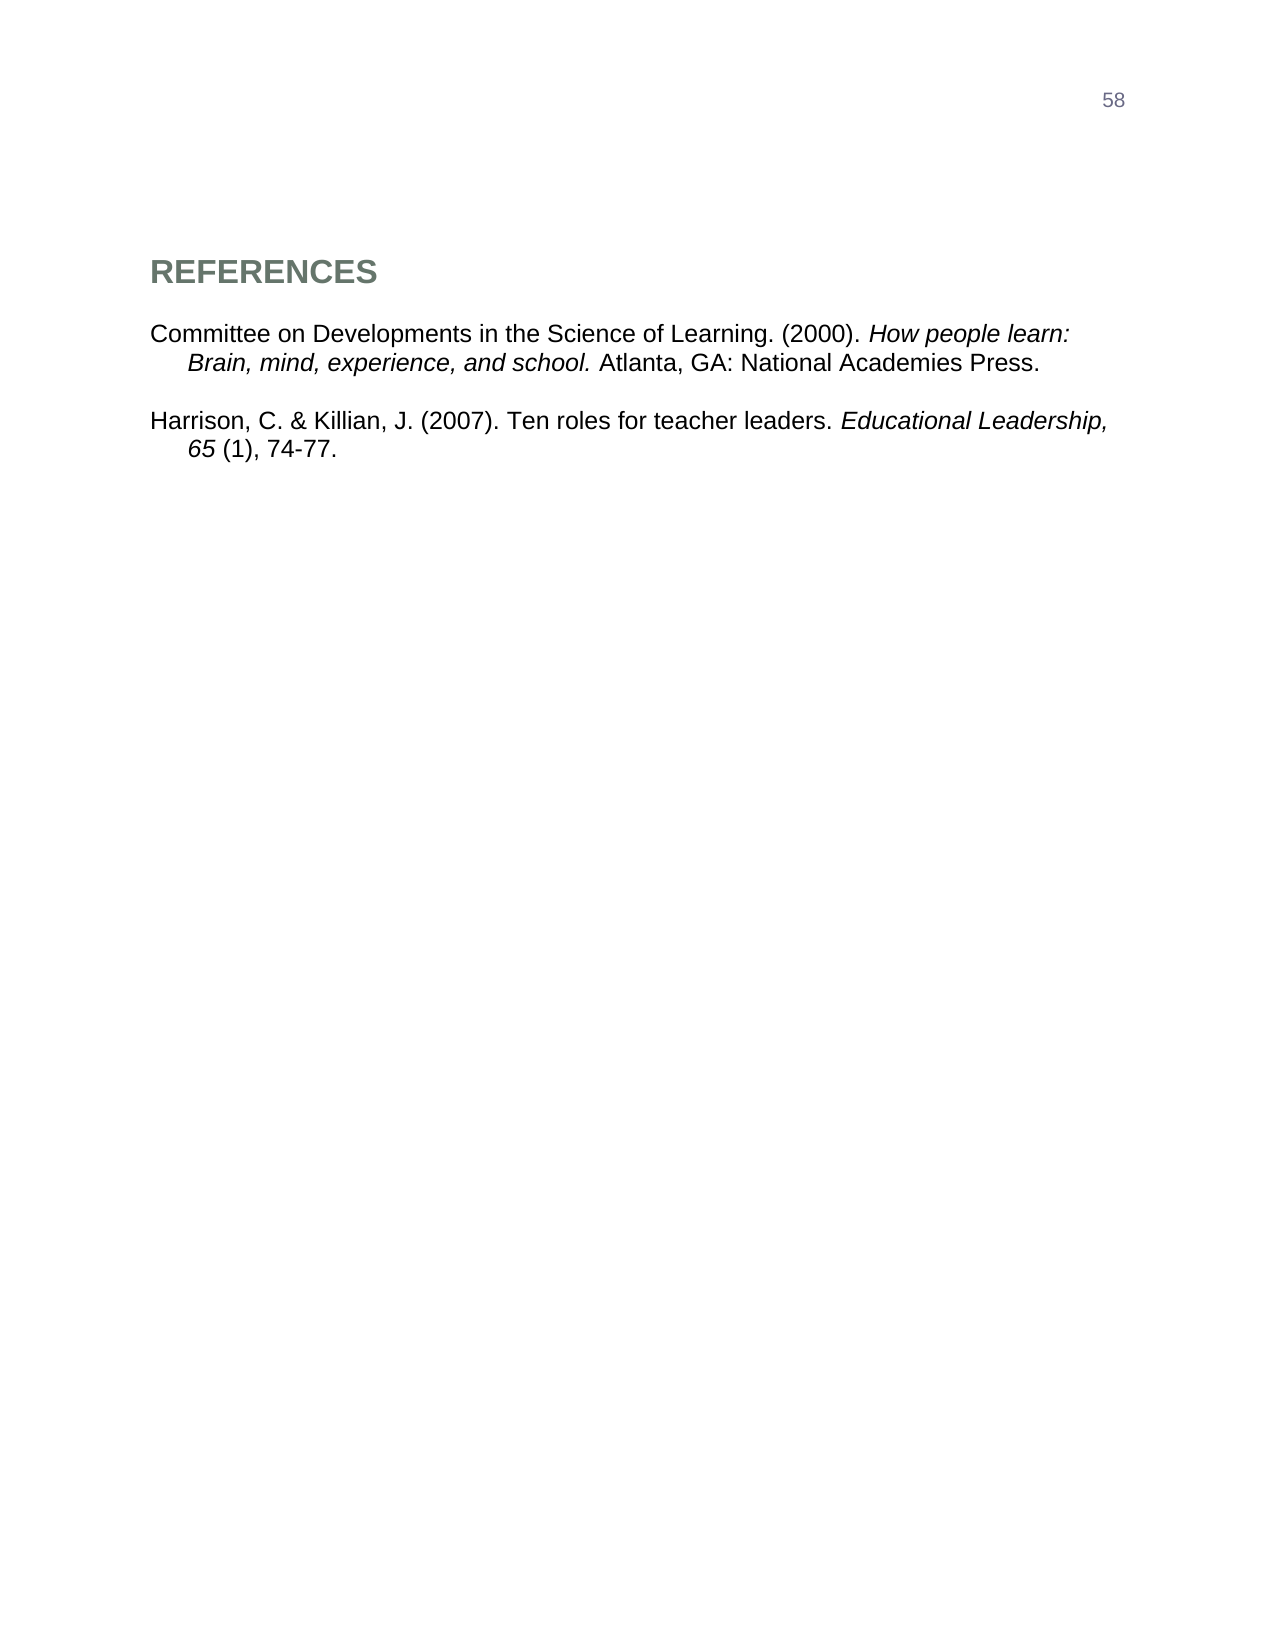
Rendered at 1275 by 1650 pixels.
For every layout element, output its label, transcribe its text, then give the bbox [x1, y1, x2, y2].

text Committee on Developments in the Science of Learning. (2000). How people learn: Brain, mind, experience, and school. Atlanta, GA: National Academies Press. [150, 319, 1125, 377]
text Harrison, C. & Killian, J. (2007). Ten roles for teacher leaders. Educational Leadership, 65 (1), 74-77. [150, 406, 1125, 463]
subtitle REFERENCES [150, 252, 1125, 291]
